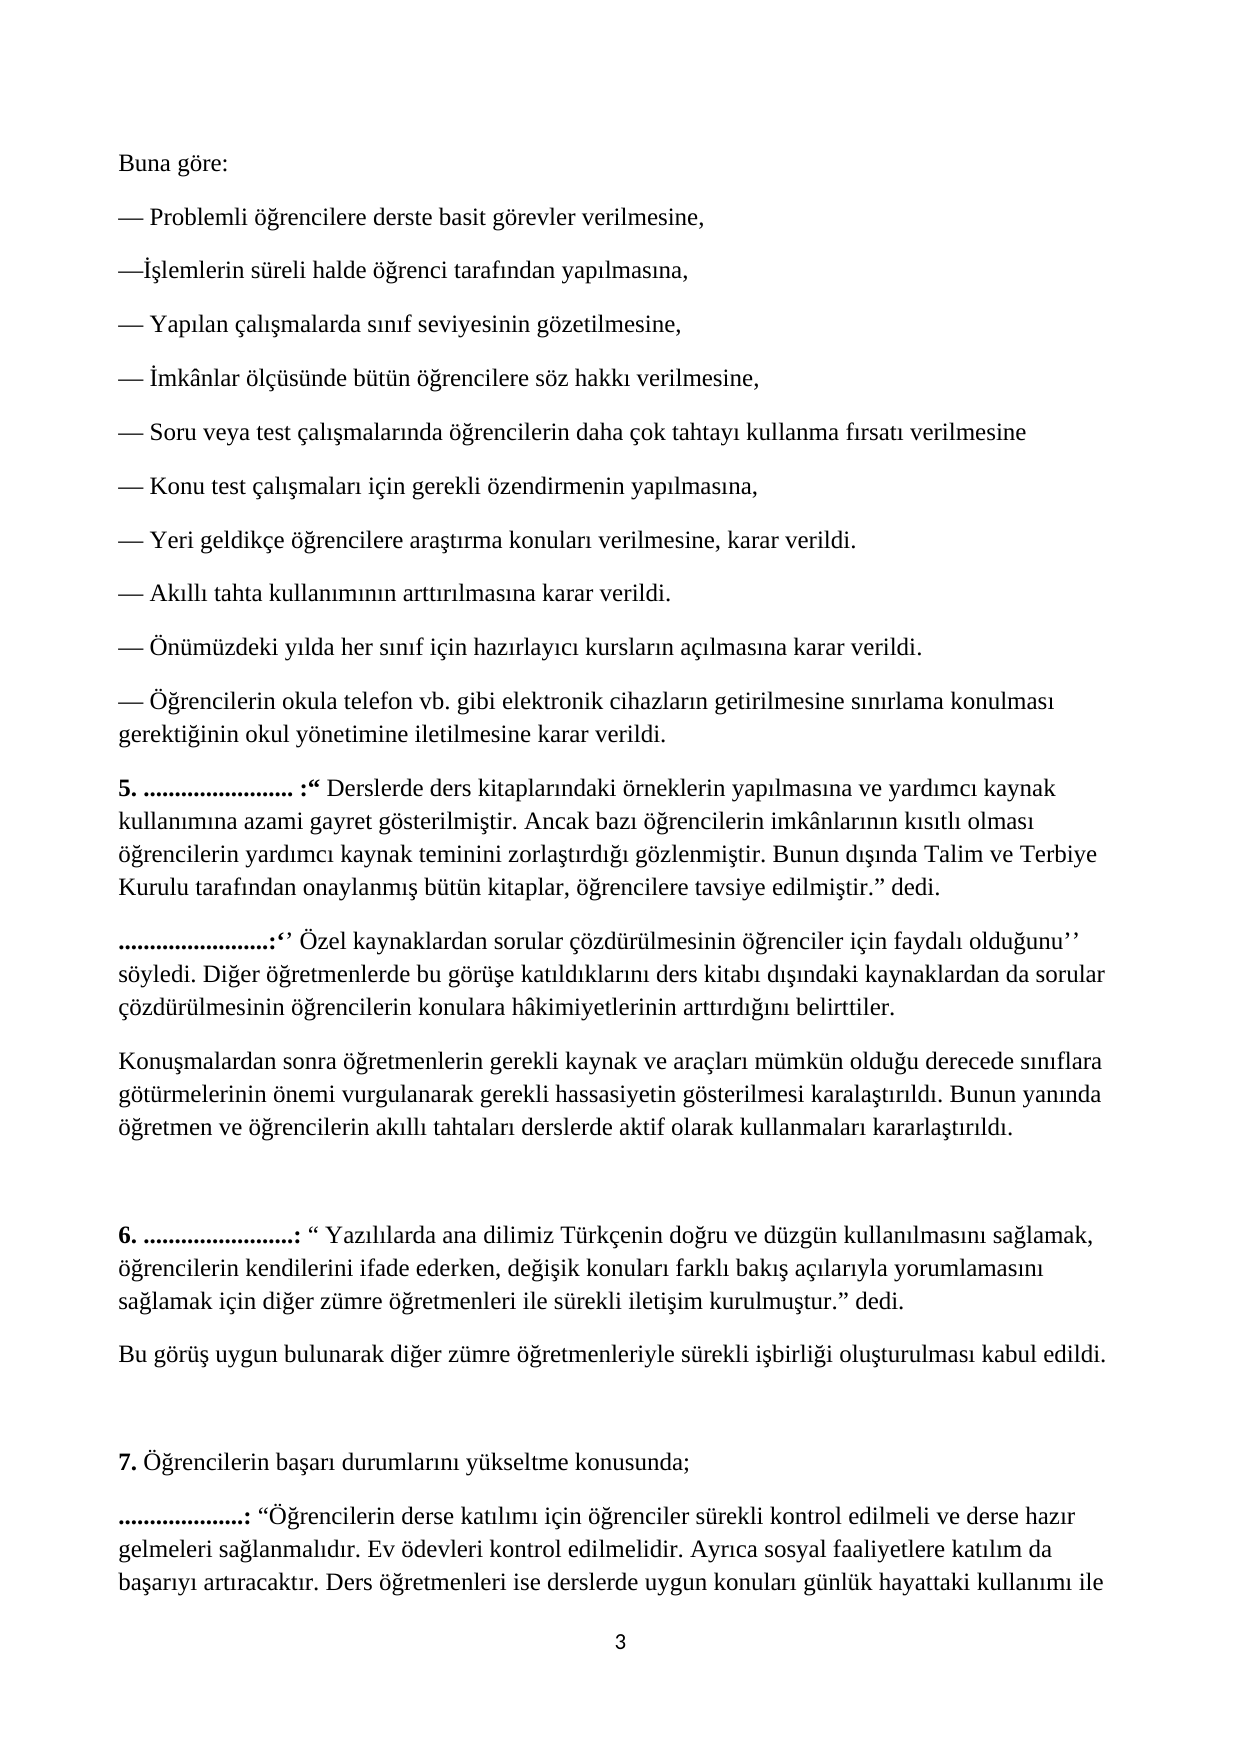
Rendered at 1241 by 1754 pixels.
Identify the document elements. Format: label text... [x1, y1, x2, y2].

text — Problemli öğrencilere derste basit görevler verilmesine, [118, 202, 1122, 230]
text — Yapılan çalışmalarda sınıf seviyesinin gözetilmesine, [118, 309, 1122, 338]
text Buna göre: [118, 148, 1122, 176]
text 5. ........................ :“ Derslerde ders kitaplarındaki örneklerin yapılmasına ve yardımcı kaynak kullanımına azami gayret gösterilmiştir. Ancak bazı öğrencilerin imkânlarının kısıtlı olması öğrencilerin yardımcı kaynak teminini zorlaştırdığı gözlenmiştir. Bunun dışında Talim ve Terbiye Kurulu tarafından onaylanmış bütün kitaplar, öğrencilere tavsiye edilmiştir.” dedi. [118, 773, 1122, 901]
text — Yeri geldikçe öğrencilere araştırma konuları verilmesine, karar verildi. [118, 525, 1122, 553]
text 6. ........................: “ Yazılılarda ana dilimiz Türkçenin doğru ve düzgün kullanılmasını sağlamak, öğrencilerin kendilerini ifade ederken, değişik konuları farklı bakış açılarıyla yorumlamasını sağlamak için diğer zümre öğretmenleri ile sürekli iletişim kurulmuştur.” dedi. [118, 1220, 1122, 1314]
text — Önümüzdeki yılda her sınıf için hazırlayıcı kursların açılmasına karar verildi. [118, 632, 1122, 661]
text — Soru veya test çalışmalarında öğrencilerin daha çok tahtayı kullanma fırsatı verilmesine [118, 417, 1122, 446]
text — Öğrencilerin okula telefon vb. gibi elektronik cihazların getirilmesine sınırlama konulması gerektiğinin okul yönetimine iletilmesine karar verildi. [118, 686, 1122, 748]
text — İmkânlar ölçüsünde bütün öğrencilere söz hakkı verilmesine, [118, 363, 1122, 392]
text 7. Öğrencilerin başarı durumlarını yükseltme konusunda; [118, 1447, 1122, 1476]
text Konuşmalardan sonra öğretmenlerin gerekli kaynak ve araçları mümkün olduğu derecede sınıflara götürmelerinin önemi vurgulanarak gerekli hassasiyetin gösterilmesi karalaştırıldı. Bunun yanında öğretmen ve öğrencilerin akıllı tahtaları derslerde aktif olarak kullanmaları kararlaştırıldı. [118, 1046, 1122, 1141]
text —İşlemlerin süreli halde öğrenci tarafından yapılmasına, [118, 255, 1122, 284]
text — Akıllı tahta kullanımının arttırılmasına karar verildi. [118, 578, 1122, 607]
text — Konu test çalışmaları için gerekli özendirmenin yapılmasına, [118, 471, 1122, 499]
text ........................:‘’ Özel kaynaklardan sorular çözdürülmesinin öğrenciler için faydalı olduğunu’’ söyledi. Diğer öğretmenlerde bu görüşe katıldıklarını ders kitabı dışındaki kaynaklardan da sorular çözdürülmesinin öğrencilerin konulara hâkimiyetlerinin arttırdığını belirttiler. [118, 926, 1122, 1021]
text Bu görüş uygun bulunarak diğer zümre öğretmenleriyle sürekli işbirliği oluşturulması kabul edildi. [118, 1339, 1122, 1368]
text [118, 1501, 1122, 1596]
